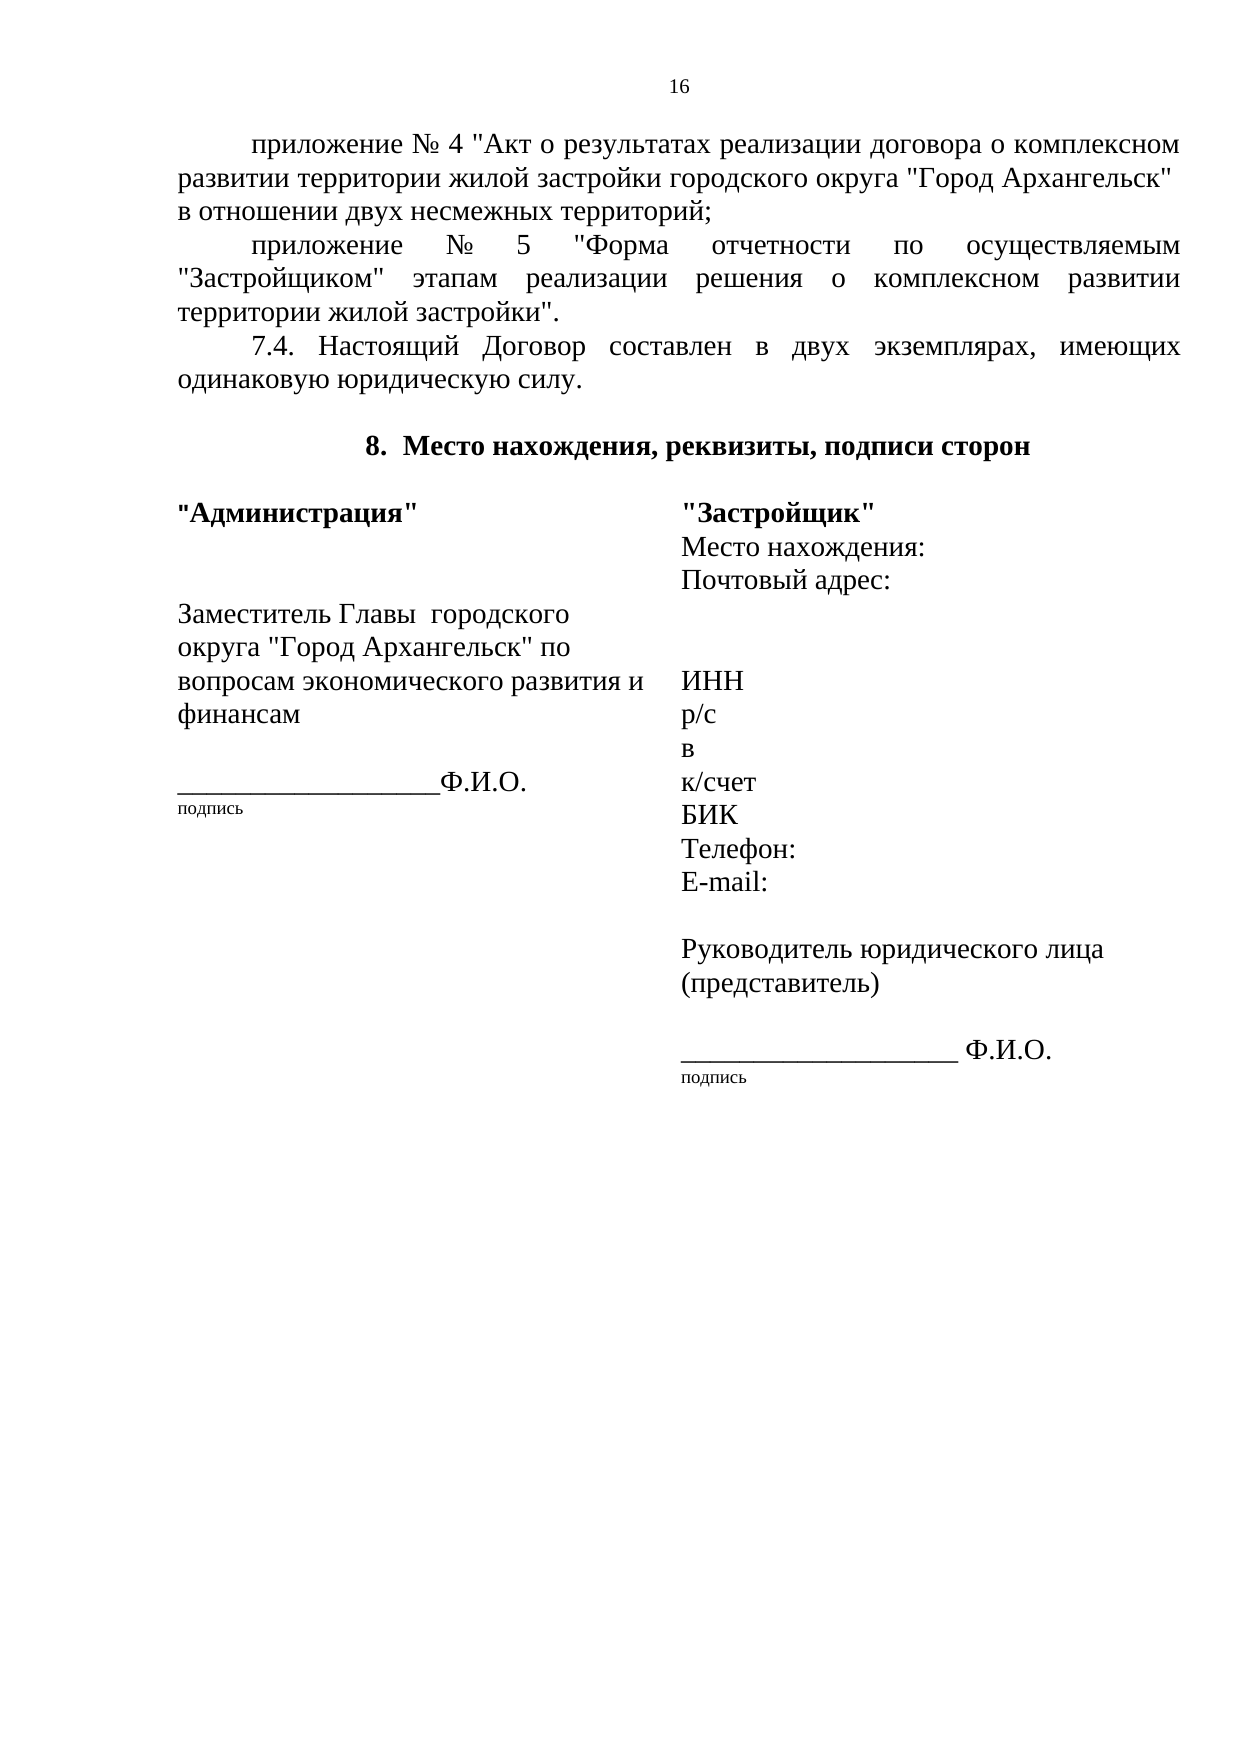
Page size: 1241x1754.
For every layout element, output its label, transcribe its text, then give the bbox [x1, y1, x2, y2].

text приложение № 5 "Форма отчетности по осуществляемым "Застройщиком" этапам реализации решения о комплексном развитии территории жилой застройки". [177, 227, 1181, 328]
table_header "Застройщик" Место нахождения: Почтовый адрес: ИНН р/с в к/счет БИК Телефон: E-mail: Руководитель юридического лица (представитель) ___________________ Ф.И.О. подпись [670, 495, 1163, 1101]
text 7.4. Настоящий Договор составлен в двух экземплярах, имеющих одинаковую юридическую силу. [177, 328, 1181, 395]
list Место нахождения, реквизиты, подписи сторон [215, 428, 1181, 462]
text приложение № 4 "Акт о результатах реализации договора о комплексном развитии территории жилой застройки городского округа "Город Архангельск" в отношении двух несмежных территорий; [177, 126, 1181, 227]
table_header "Администрация" Заместитель Главы городского округа "Город Архангельск" по вопросам экономического развития и финансам __________________Ф.И.О. подпись [166, 495, 669, 1101]
